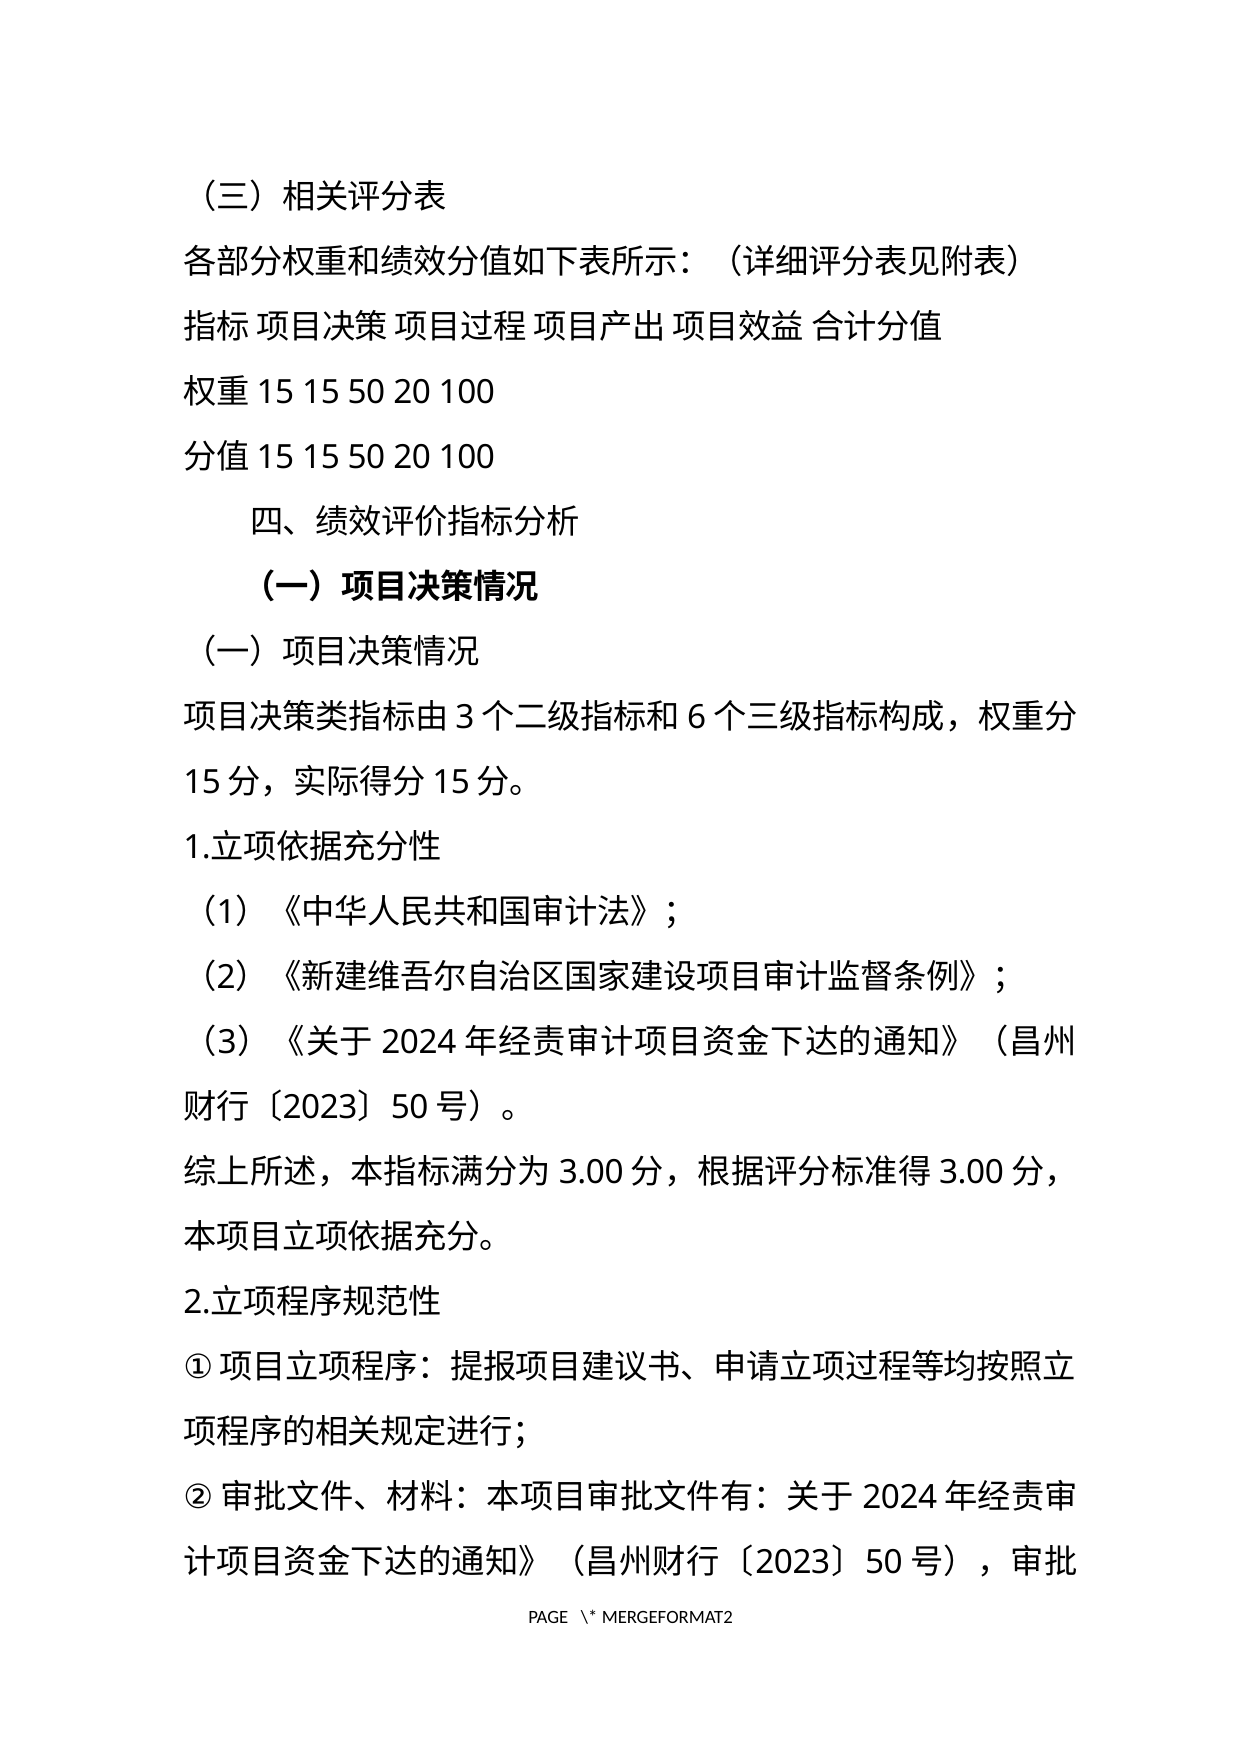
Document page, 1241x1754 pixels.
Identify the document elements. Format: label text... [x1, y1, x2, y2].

text 四、绩效评价指标分析 [183, 487, 1078, 552]
text （一）项目决策情况 [183, 552, 1078, 617]
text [183, 162, 1078, 487]
